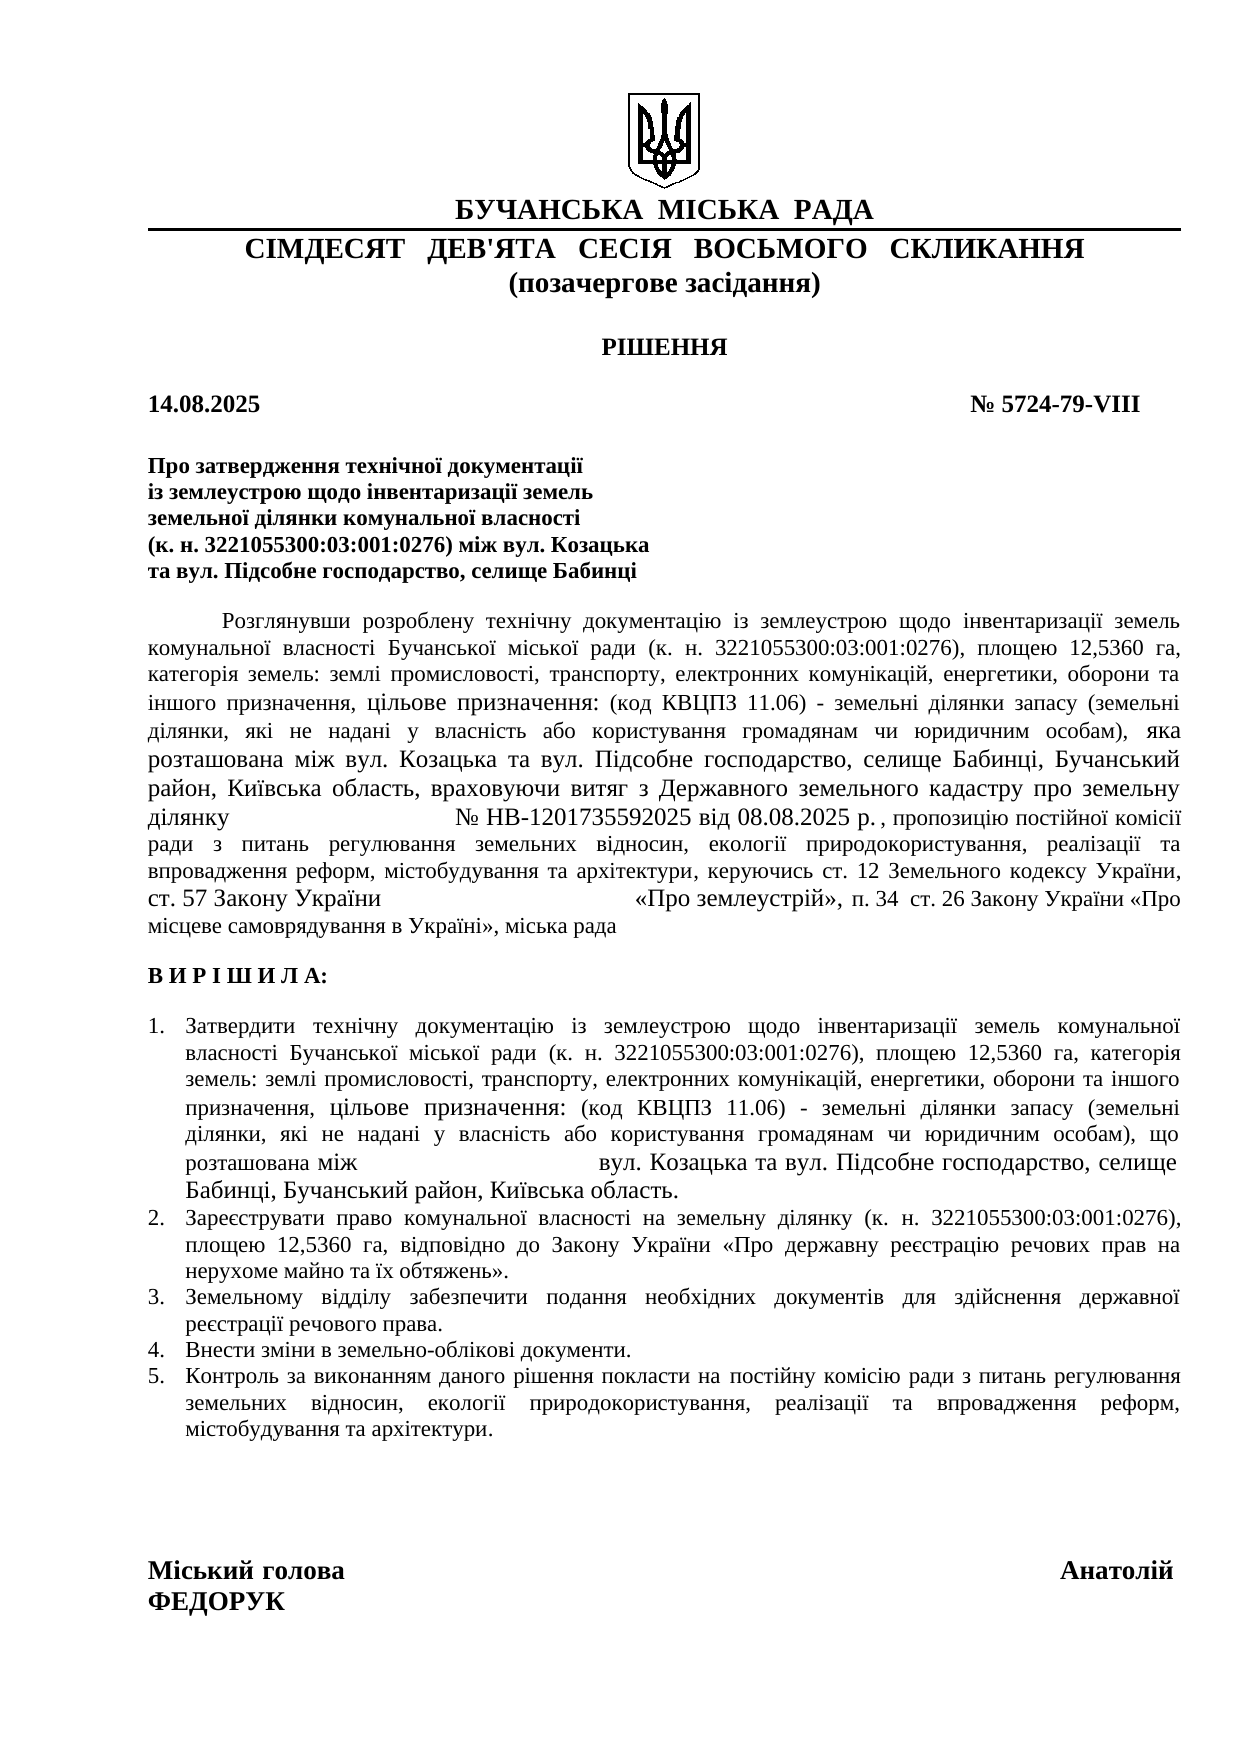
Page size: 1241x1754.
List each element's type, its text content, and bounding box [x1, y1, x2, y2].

text БУЧАНСЬКА МІСЬКА РАДА [148, 192, 1181, 228]
text Розглянувши розроблену технічну документацію із землеустрою щодо інвентаризації земель комунальної власності Бучанської міської ради (к. н. 3221055300:03:001:0276), площею 12,5360 га, категорія земель: землі промисловості, транспорту, електронних комунікацій, енергетики, оборони та іншого призначення, цільове призначення: (код КВЦПЗ 11.06) - земельні ділянки запасу (земельні ділянки, які не надані у власність або користування громадянам чи юридичним особам), яка розташована між вул. Козацька та вул. Підсобне господарство, селище Бабинці, Бучанський район, Київська область, враховуючи витяг з Державного земельного кадастру про земельну ділянку № НВ-1201735592025 від 08.08.2025 р., пропозицію постійної комісії ради з питань регулювання земельних відносин, екології природокористування, реалізації та впровадження реформ, містобудування та архітектури, керуючись ст. 12 Земельного кодексу України, ст. 57 Закону України «Про землеустрій», п. 34 ст. 26 Закону України «Про місцеве самоврядування в Україні», міська рада [148, 607, 1181, 938]
text із землеустрою щодо інвентаризації земель [148, 478, 1181, 504]
list Внести зміни в земельно-облікові документи. [148, 1336, 1181, 1362]
text земельної ділянки комунальної власності [148, 504, 1181, 531]
text 14.08.2025 № 5724-79-VIІІ [148, 389, 1181, 418]
list Контроль за виконанням даного рішення покласти на постійну комісію ради з питань регулювання земельних відносин, екології природокористування, реалізації та впровадження реформ, містобудування та архітектури. [148, 1362, 1181, 1441]
text Міський голова Анатолій ФЕДОРУК [148, 1554, 1181, 1616]
text (к. н. 3221055300:03:001:0276) між вул. Козацька [148, 531, 1181, 557]
text СІМДЕСЯТ ДЕВ'ЯТА СЕСІЯ ВОСЬМОГО СКЛИКАННЯ [148, 231, 1181, 265]
text Про затвердження технічної документації [148, 452, 1181, 478]
text та вул. Підсобне господарство, селище Бабинці [148, 557, 1181, 583]
list Зареєструвати право комунальної власності на земельну ділянку (к. н. 3221055300:03:001:0276), площею 12,5360 га, відповідно до Закону України «Про державну реєстрацію речових прав на нерухоме майно та їх обтяжень». [148, 1204, 1181, 1283]
list Земельному відділу забезпечити подання необхідних документів для здійснення державної реєстрації речового права. [148, 1283, 1181, 1336]
text В И Р І Ш И Л А: [148, 962, 1181, 988]
list Затвердити технічну документацію із землеустрою щодо інвентаризації земель комунальної власності Бучанської міської ради (к. н. 3221055300:03:001:0276), площею 12,5360 га, категорія земель: землі промисловості, транспорту, електронних комунікацій, енергетики, оборони та іншого призначення, цільове призначення: (код КВЦПЗ 11.06) - земельні ділянки запасу (земельні ділянки, які не надані у власність або користування громадянам чи юридичним особам), що розташована між вул. Козацька та вул. Підсобне господарство, селище Бабинці, Бучанський район, Київська область. [148, 1013, 1181, 1204]
text (позачергове засідання) [148, 265, 1181, 298]
text РІШЕННЯ [148, 332, 1181, 361]
